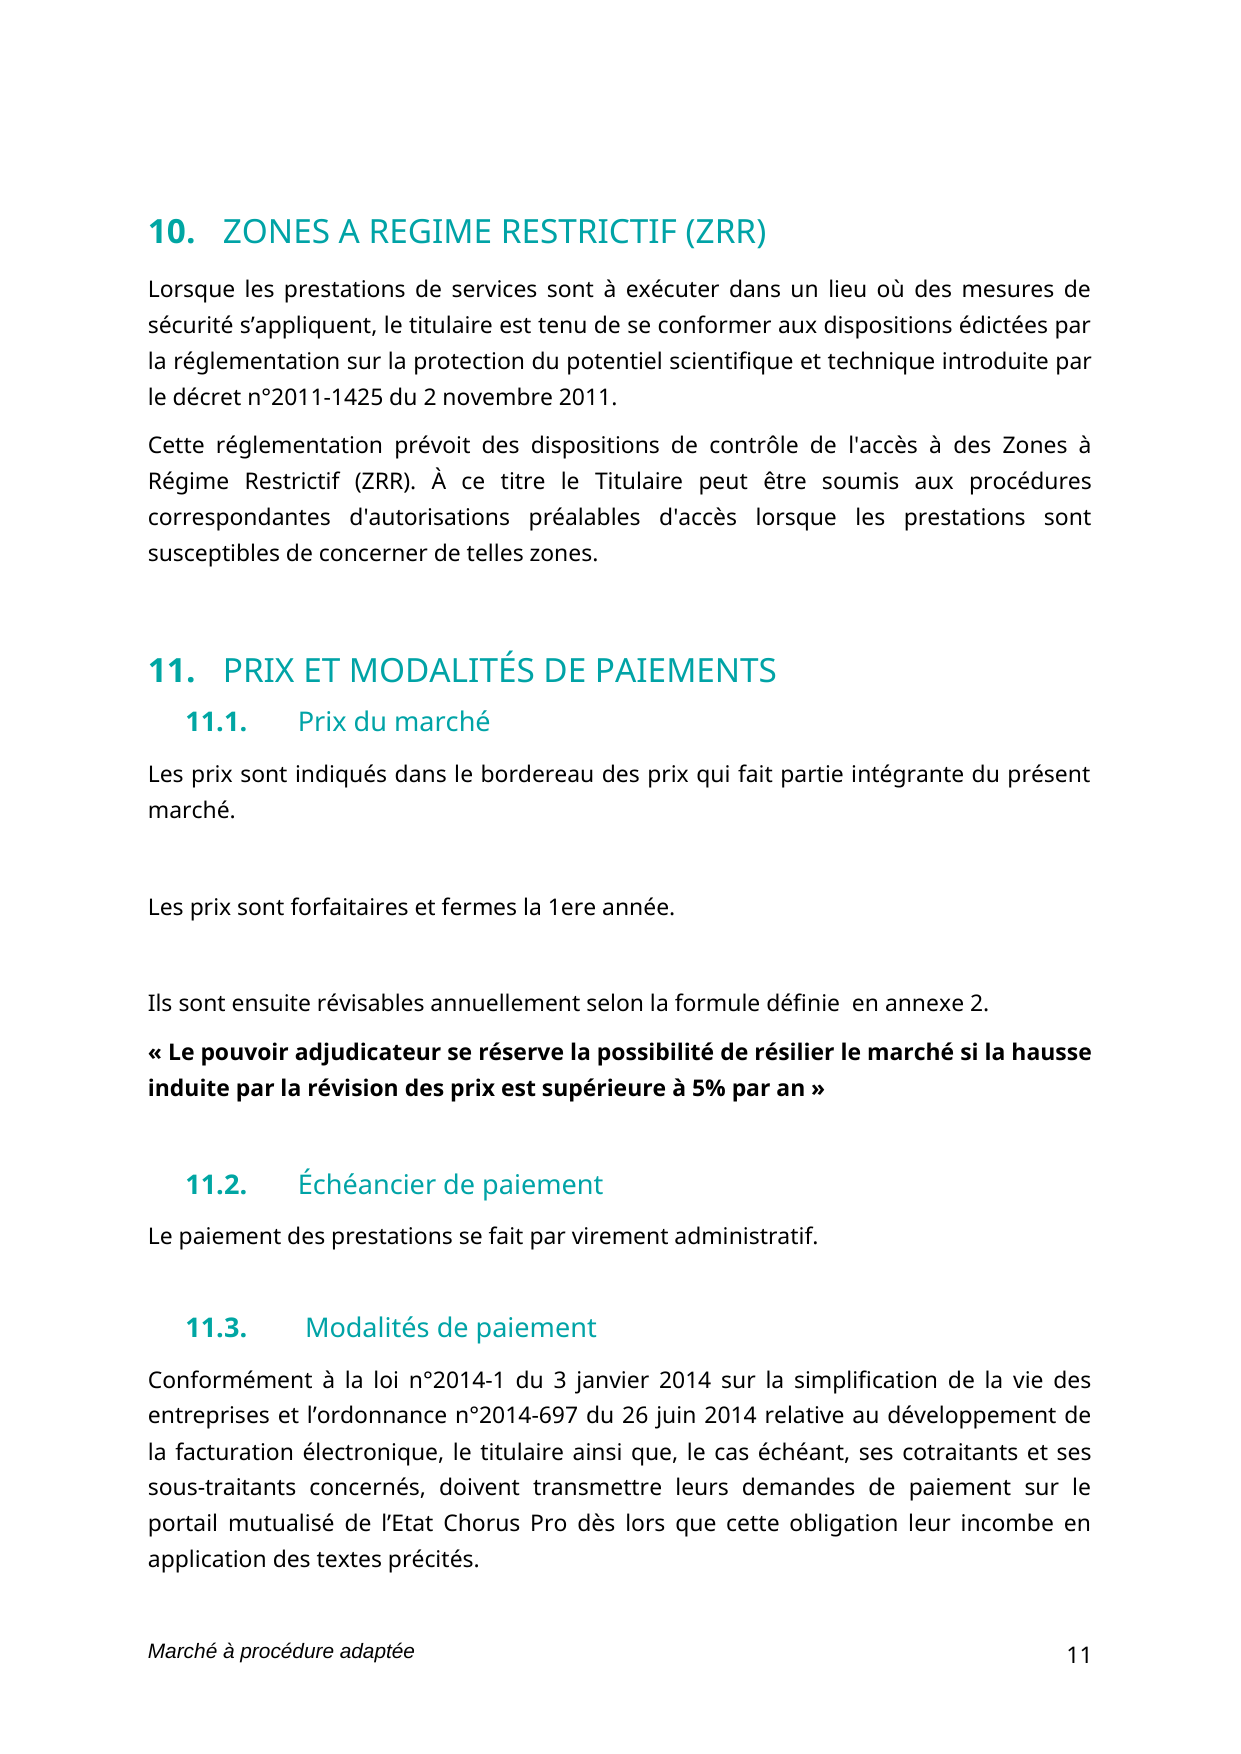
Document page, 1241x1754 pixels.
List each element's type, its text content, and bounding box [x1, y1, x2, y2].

text Les prix sont indiqués dans le bordereau des prix qui fait partie intégrante du présent marché. [148, 758, 1092, 825]
text Cette réglementation prévoit des dispositions de contrôle de l'accès à des Zones à Régime Restrictif (ZRR). À ce titre le Titulaire peut être soumis aux procédures correspondantes d'autorisations préalables d'accès lorsque les prestations sont susceptibles de concerner de telles zones. [148, 429, 1092, 568]
subtitle PRIX ET MODALITÉS DE PAIEMENTS [148, 646, 1092, 692]
text Le paiement des prestations se fait par virement administratif. [148, 1220, 1092, 1251]
subtitle Échéancier de paiement [185, 1165, 1092, 1202]
text Ils sont ensuite révisables annuellement selon la formule définie en annexe 2. [148, 987, 1092, 1019]
subtitle Prix du marché [185, 703, 1092, 740]
subtitle Modalités de paiement [185, 1309, 1092, 1346]
subtitle ZONES A REGIME RESTRICTIF (ZRR) [148, 208, 1092, 254]
text Les prix sont forfaitaires et fermes la 1ere année. [148, 891, 1092, 922]
text Conformément à la loi n°2014-1 du 3 janvier 2014 sur la simplification de la vie des entreprises et l’ordonnance n°2014-697 du 26 juin 2014 relative au développement de la facturation électronique, le titulaire ainsi que, le cas échéant, ses cotraitants et ses sous-traitants concernés, doivent transmettre leurs demandes de paiement sur le portail mutualisé de l’Etat Chorus Pro dès lors que cette obligation leur incombe en application des textes précités. [148, 1363, 1092, 1574]
text Lorsque les prestations de services sont à exécuter dans un lieu où des mesures de sécurité s’appliquent, le titulaire est tenu de se conformer aux dispositions édictées par la réglementation sur la protection du potentiel scientifique et technique introduite par le décret n°2011-1425 du 2 novembre 2011. [148, 273, 1092, 412]
text « Le pouvoir adjudicateur se réserve la possibilité de résilier le marché si la hausse induite par la révision des prix est supérieure à 5% par an » [148, 1036, 1092, 1103]
